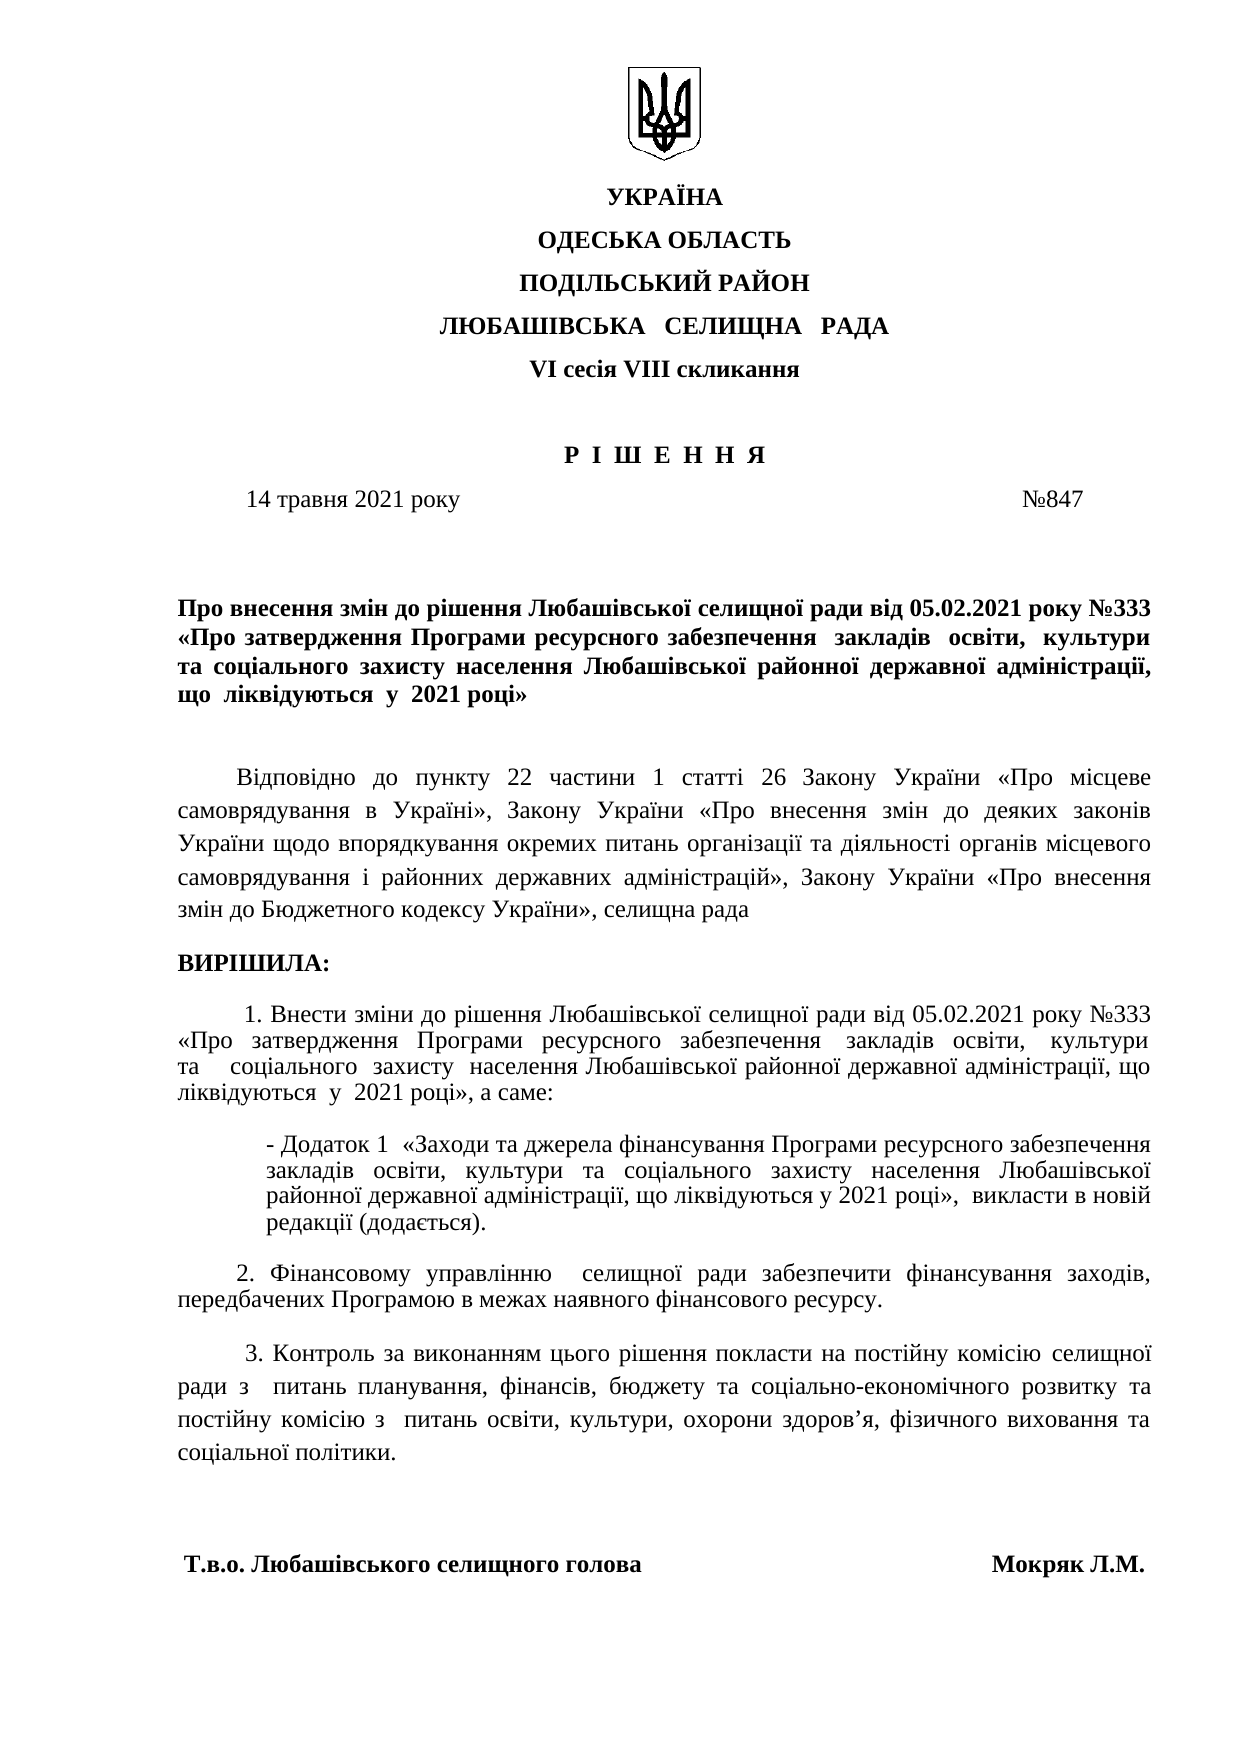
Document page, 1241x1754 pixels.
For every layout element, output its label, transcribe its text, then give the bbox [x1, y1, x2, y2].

text 1. Внести зміни до рішення Любашівської селищної ради від 05.02.2021 року №333 «Про затвердження Програми ресурсного забезпечення закладів освіти, культури [177, 1002, 1152, 1054]
text ЛЮБАШІВСЬКА СЕЛИЩНА РАДА [177, 311, 1152, 340]
text 3. Контроль за виконанням цього рішення покласти на постійну комісію селищної ради з питань планування, фінансів, бюджету та соціально-економічного розвитку та постійну комісію з питань освіти, культури, охорони здоров’я, фізичного виховання та соціальної політики. [177, 1433, 1152, 1466]
text ВИРІШИЛА: [177, 948, 1152, 977]
text Т.в.о. Любашівського селищного голова Мокряк Л.М. [177, 1549, 1152, 1578]
text Про внесення змін до рішення Любашівської селищної ради від 05.02.2021 року №333 «Про затвердження Програми ресурсного забезпечення закладів освіти, культури та соціального захисту населення Любашівської районної державної адміністрації, що ліквідуються у 2021 році» [177, 593, 1152, 708]
text УКРАЇНА [177, 182, 1152, 211]
text - Додаток 1 «Заходи та джерела фінансування Програми ресурсного забезпечення закладів освіти, культури та соціального захисту населення Любашівської районної державної адміністрації, що ліквідуються у 2021 році», викласти в новій редакції (додається). [266, 1132, 1152, 1235]
text VI сесія VIIІ скликання [177, 354, 1152, 383]
picture [621, 63, 708, 168]
text та соціального захисту населення Любашівської районної державної адміністрації, що ліквідуються у 2021 році», а саме: [177, 1054, 1152, 1106]
text ПОДІЛЬСЬКИЙ РАЙОН [177, 268, 1152, 297]
text 2. Фінансовому управлінню селищної ради забезпечити фінансування заходів, передбачених Програмою в межах наявного фінансового ресурсу. [177, 1261, 1152, 1313]
text Р І Ш Е Н Н Я [177, 441, 1152, 469]
text ОДЕСЬКА ОБЛАСТЬ [177, 225, 1152, 254]
text Відповідно до пункту 22 частини 1 статті 26 Закону України «Про місцеве самоврядування в Україні», Закону України «Про внесення змін до деяких законів України щодо впорядкування окремих питань організації та діяльності органів місцевого самоврядування і районних державних адміністрацій», Закону України «Про внесення змін до Бюджетного кодексу України», селищна рада [177, 762, 1152, 923]
text 14 травня 2021 року №847 [177, 484, 1152, 512]
text 3. Контроль за виконанням цього рішення покласти на постійну комісію селищної ради з питань планування, фінансів, бюджету та соціально-економічного розвитку та постійну комісію з питань освіти, культури, охорони здоров’я, фізичного виховання та соціальної політики. [177, 1338, 1152, 1404]
